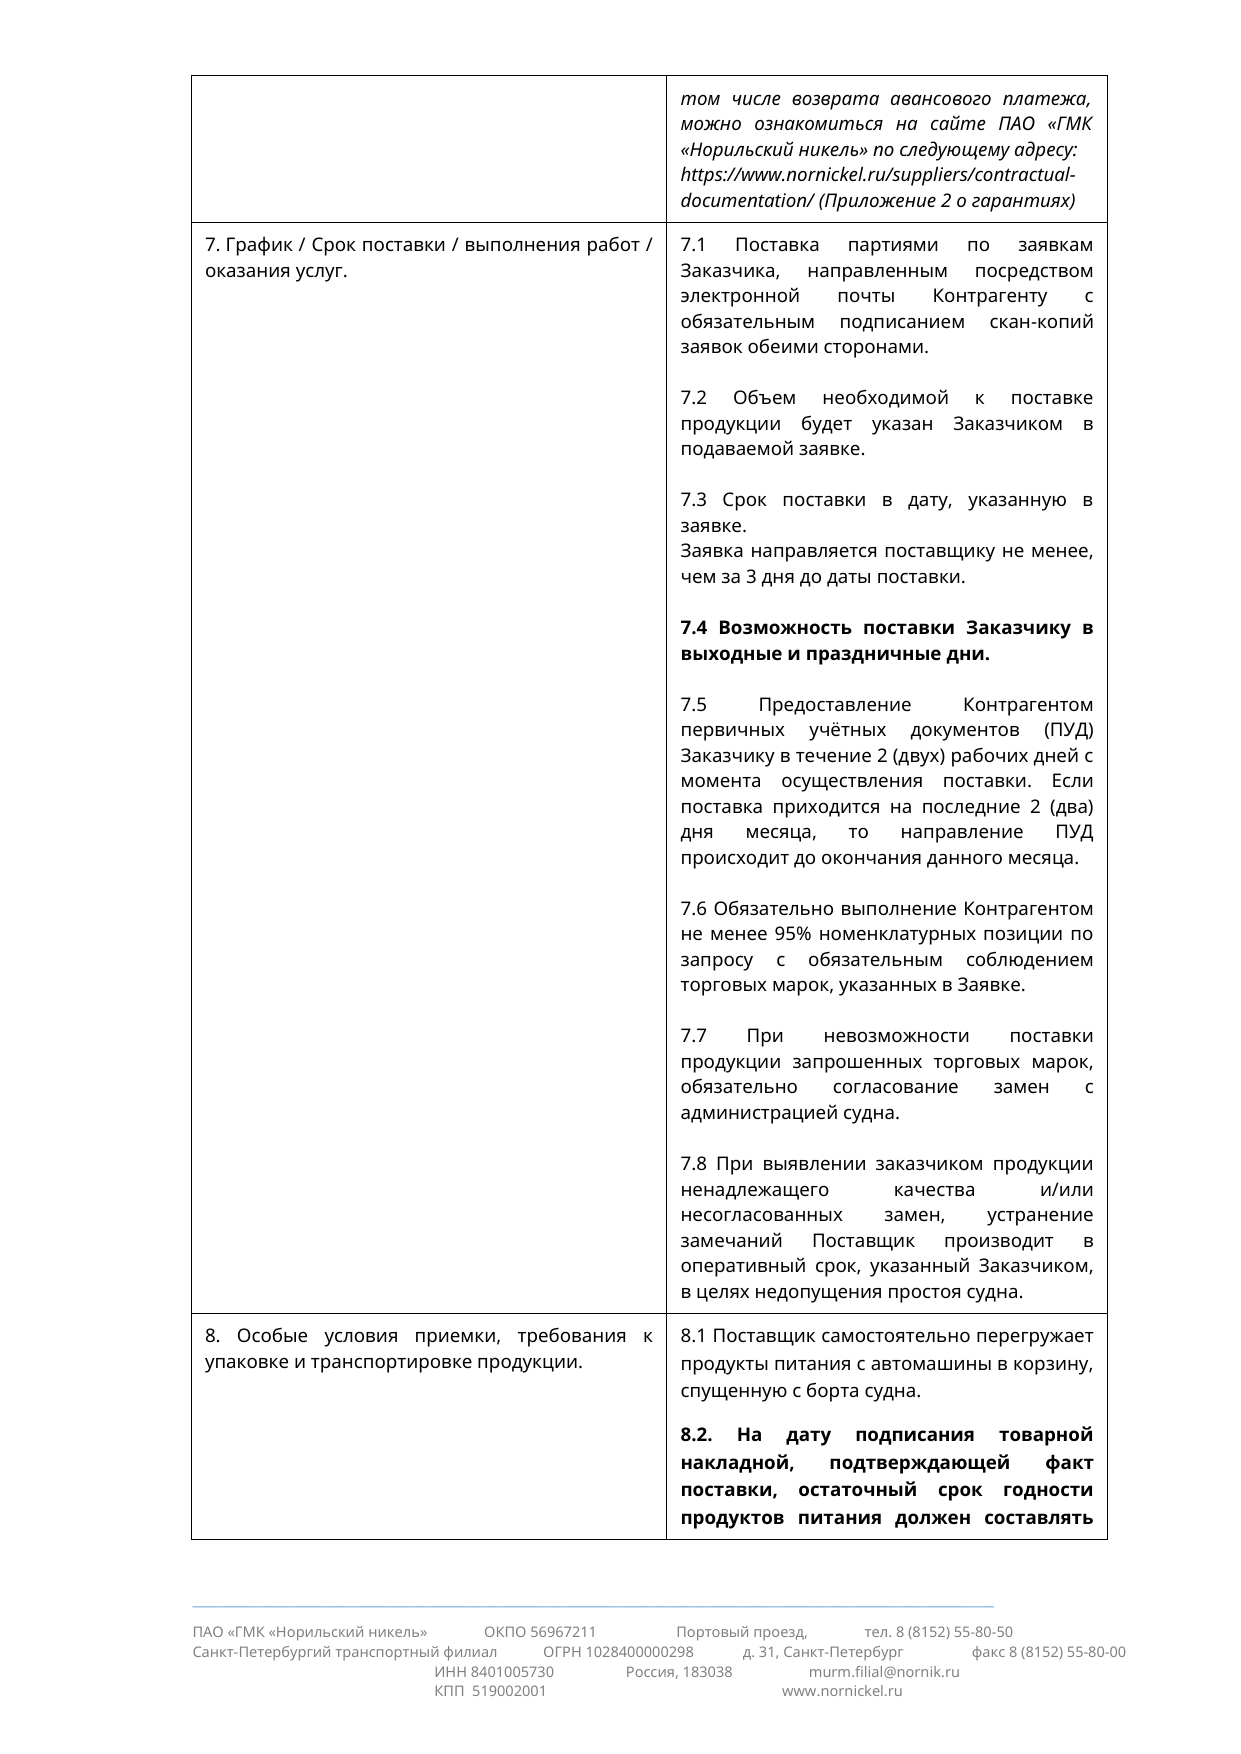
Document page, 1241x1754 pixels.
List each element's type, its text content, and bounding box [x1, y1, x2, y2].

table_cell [192, 1314, 666, 1538]
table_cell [192, 76, 666, 222]
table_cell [667, 76, 1107, 222]
table_cell 7. График / Срок поставки / выполнения работ / оказания услуг. [192, 223, 666, 1312]
table_cell 7.1 Поставка партиями по заявкам Заказчика, направленным посредством электронной почты Контрагенту с обязательным подписанием скан-копий заявок обеими сторонами. 7.2 Объем необходимой к поставке продукции будет указан Заказчиком в подаваемой заявке. 7.3 Срок поставки в дату, указанную в заявке. Заявка направляется поставщику не менее, чем за 3 дня до даты поставки. 7.4 Возможность поставки Заказчику в выходные и праздничные дни. 7.5 Предоставление Контрагентом первичных учётных документов (ПУД) Заказчику в течение 2 (двух) рабочих дней с момента осуществления поставки. Если поставка приходится на последние 2 (два) дня месяца, то направление ПУД происходит до окончания данного месяца. 7.6 Обязательно выполнение Контрагентом не менее 95% номенклатурных позиции по запросу с обязательным соблюдением торговых марок, указанных в Заявке. 7.7 При невозможности поставки продукции запрошенных торговых марок, обязательно согласование замен с администрацией судна. 7.8 При выявлении заказчиком продукции ненадлежащего качества и/или несогласованных замен, устранение замечаний Поставщик производит в оперативный срок, указанный Заказчиком, в целях недопущения простоя судна. [667, 223, 1107, 1312]
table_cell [667, 1314, 1107, 1538]
